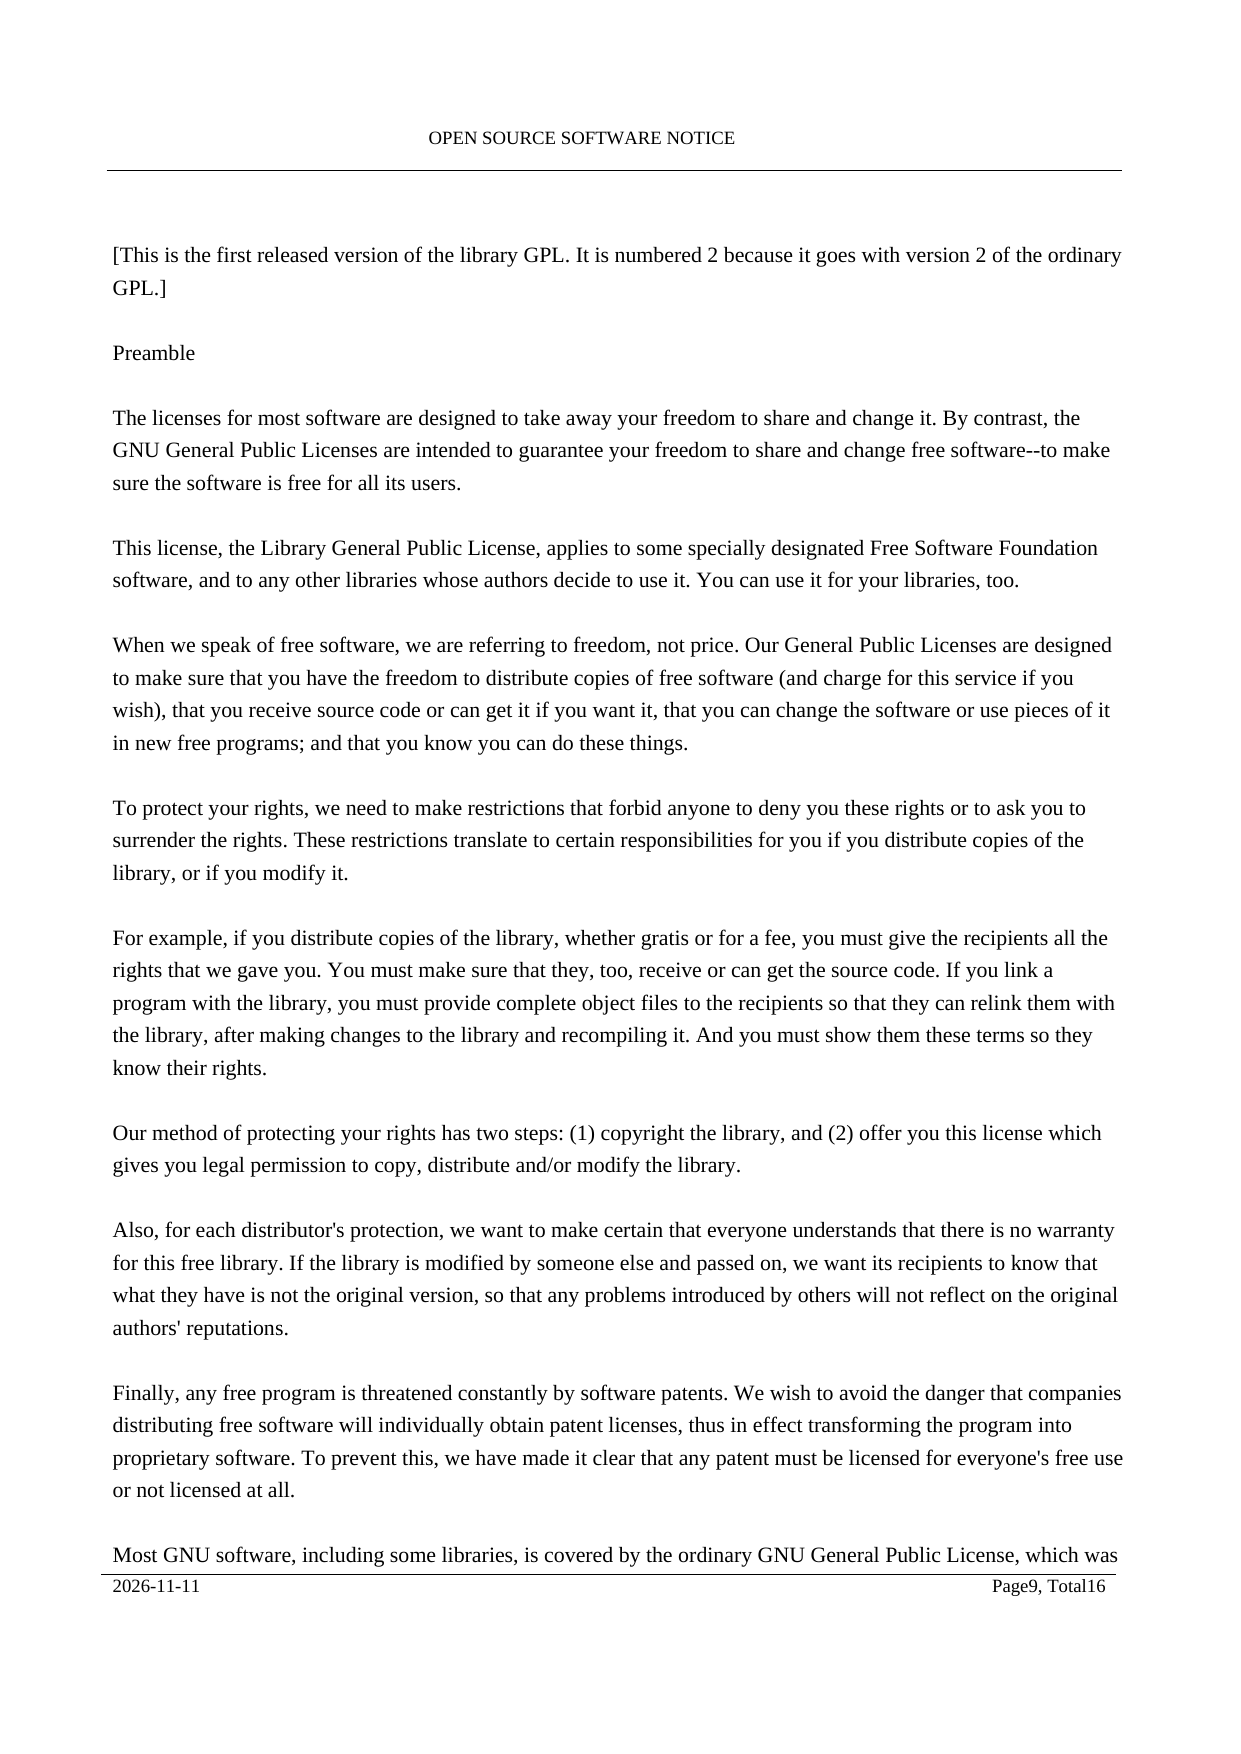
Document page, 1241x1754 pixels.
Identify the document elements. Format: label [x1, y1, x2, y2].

text [112, 206, 1128, 1571]
